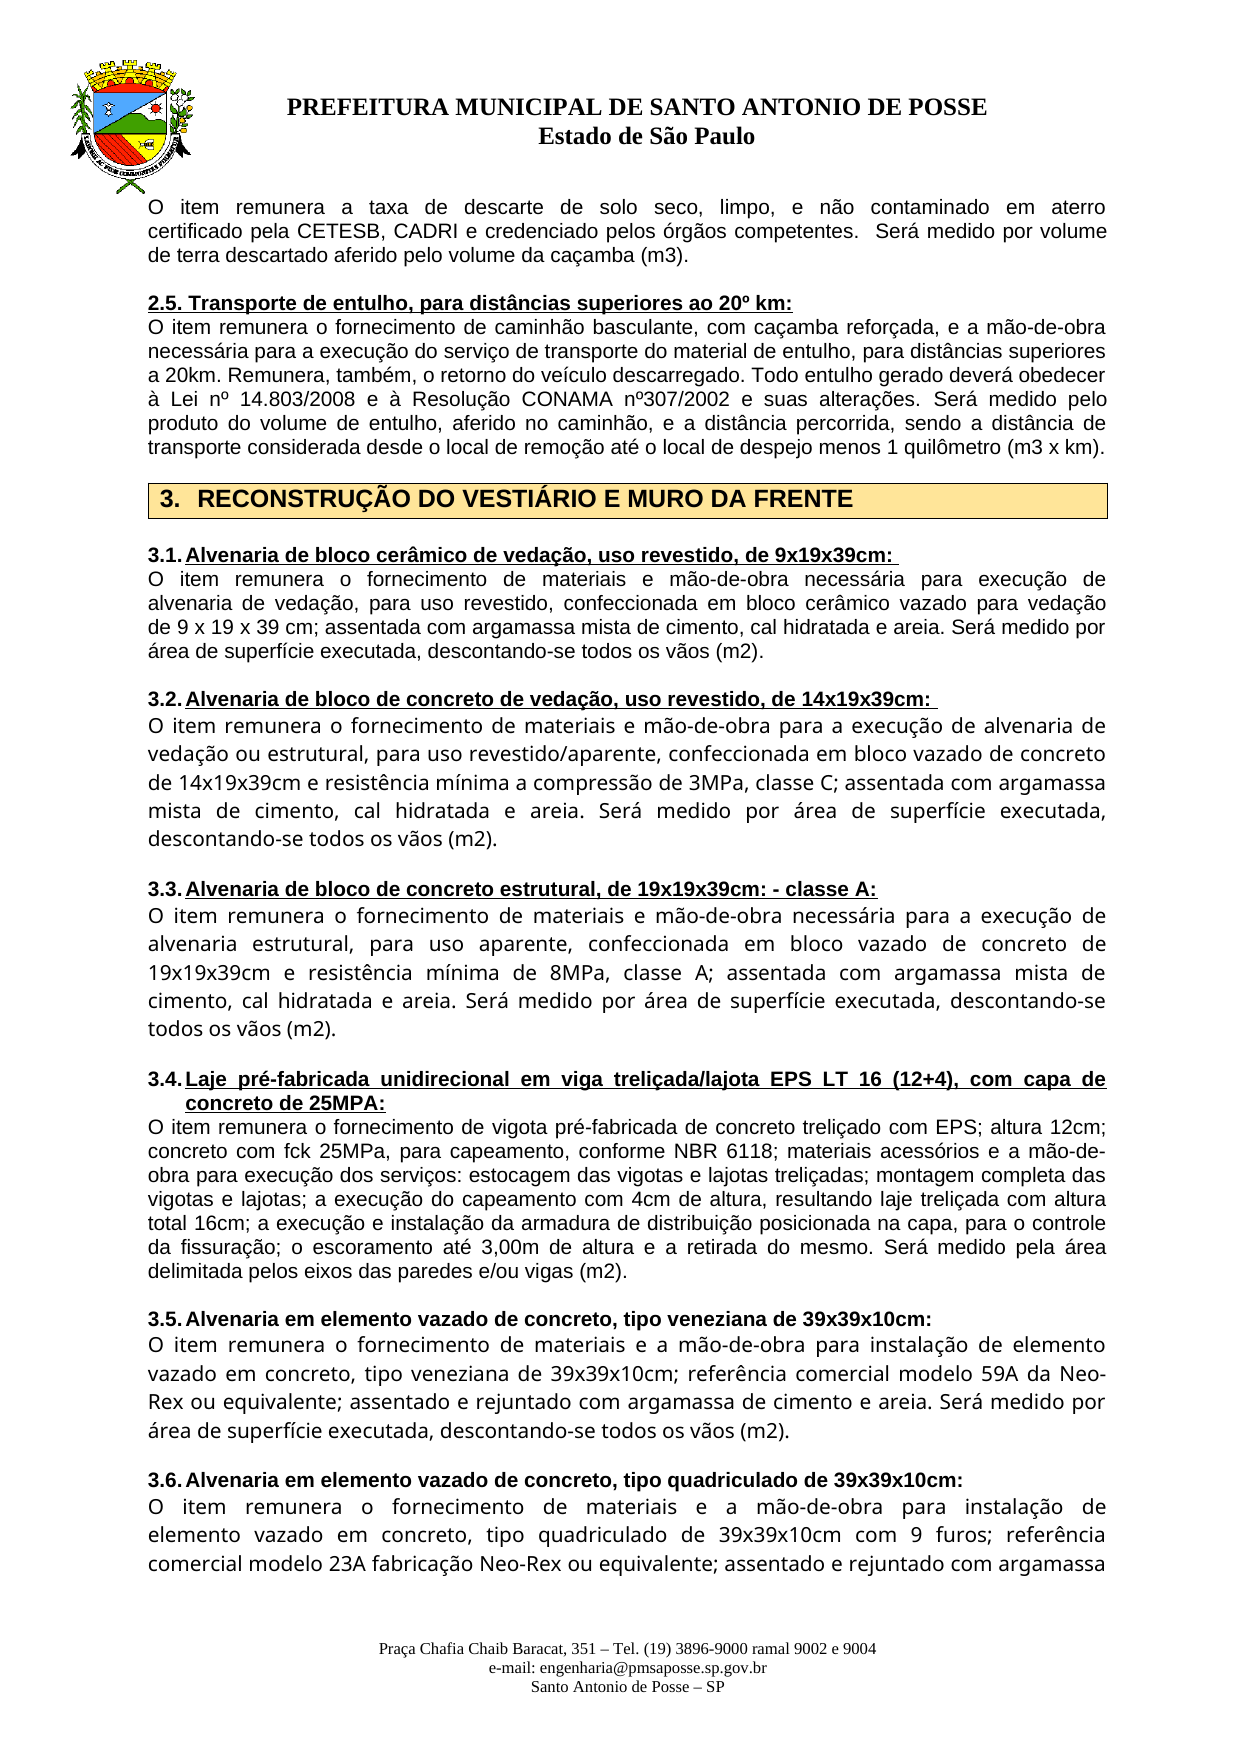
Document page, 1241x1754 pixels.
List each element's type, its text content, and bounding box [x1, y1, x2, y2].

text O item remunera o fornecimento de materiais e mão-de-obra necessária para execução de alvenaria de vedação, para uso revestido, confeccionada em bloco cerâmico vazado para vedação de 9 x 19 x 39 cm; assentada com argamassa mista de cimento, cal hidratada e areia. Será medido por área de superfície executada, descontando-se todos os vãos (m2). [148, 567, 1107, 663]
table_header RECONSTRUÇÃO DO VESTIÁRIO E MURO DA FRENTE [149, 484, 1107, 518]
list Alvenaria em elemento vazado de concreto, tipo quadriculado de 39x39x10cm: [148, 1468, 1107, 1492]
text O item remunera a taxa de descarte de solo seco, limpo, e não contaminado em aterro certificado pela CETESB, CADRI e credenciado pelos órgãos competentes. Será medido por volume de terra descartado aferido pelo volume da caçamba (m3). [148, 195, 1107, 267]
list Laje pré-fabricada unidirecional em viga treliçada/lajota EPS LT 16 (12+4), com capa de concreto de 25MPA: [148, 1067, 1107, 1115]
text O item remunera o fornecimento de materiais e mão-de-obra necessária para a execução de alvenaria estrutural, para uso aparente, confeccionada em bloco vazado de concreto de 19x19x39cm e resistência mínima de 8MPa, classe A; assentada com argamassa mista de cimento, cal hidratada e areia. Será medido por área de superfície executada, descontando-se todos os vãos (m2). [148, 901, 1107, 1043]
picture [44, 59, 220, 196]
text O item remunera o fornecimento de materiais e a mão-de-obra para instalação de elemento vazado em concreto, tipo veneziana de 39x39x10cm; referência comercial modelo 59A da Neo-Rex ou equivalente; assentado e rejuntado com argamassa de cimento e areia. Será medido por área de superfície executada, descontando-se todos os vãos (m2). [148, 1331, 1107, 1444]
text 2.5. Transporte de entulho, para distâncias superiores ao 20º km: [148, 291, 1107, 315]
list Alvenaria em elemento vazado de concreto, tipo veneziana de 39x39x10cm: [148, 1307, 1107, 1331]
list Alvenaria de bloco de concreto estrutural, de 19x19x39cm: - classe A: [148, 877, 1107, 901]
list Alvenaria de bloco de concreto de vedação, uso revestido, de 14x19x39cm: [148, 687, 1107, 711]
text O item remunera o fornecimento de caminhão basculante, com caçamba reforçada, e a mão-de-obra necessária para a execução do serviço de transporte do material de entulho, para distâncias superiores a 20km. Remunera, também, o retorno do veículo descarregado. Todo entulho gerado deverá obedecer à Lei nº 14.803/2008 e à Resolução CONAMA nº307/2002 e suas alterações. Será medido pelo produto do volume de entulho, aferido no caminhão, e a distância percorrida, sendo a distância de transporte considerada desde o local de remoção até o local de despejo menos 1 quilômetro (m3 x km). [148, 315, 1107, 459]
text O item remunera o fornecimento de materiais e mão-de-obra para a execução de alvenaria de vedação ou estrutural, para uso revestido/aparente, confeccionada em bloco vazado de concreto de 14x19x39cm e resistência mínima a compressão de 3MPa, classe C; assentada com argamassa mista de cimento, cal hidratada e areia. Será medido por área de superfície executada, descontando-se todos os vãos (m2). [148, 711, 1107, 853]
list Alvenaria de bloco cerâmico de vedação, uso revestido, de 9x19x39cm: [148, 543, 1107, 567]
text O item remunera o fornecimento de vigota pré-fabricada de concreto treliçado com EPS; altura 12cm; concreto com fck 25MPa, para capeamento, conforme NBR 6118; materiais acessórios e a mão-de-obra para execução dos serviços: estocagem das vigotas e lajotas treliçadas; montagem completa das vigotas e lajotas; a execução do capeamento com 4cm de altura, resultando laje treliçada com altura total 16cm; a execução e instalação da armadura de distribuição posicionada na capa, para o controle da fissuração; o escoramento até 3,00m de altura e a retirada do mesmo. Será medido pela área delimitada pelos eixos das paredes e/ou vigas (m2). [148, 1115, 1107, 1283]
